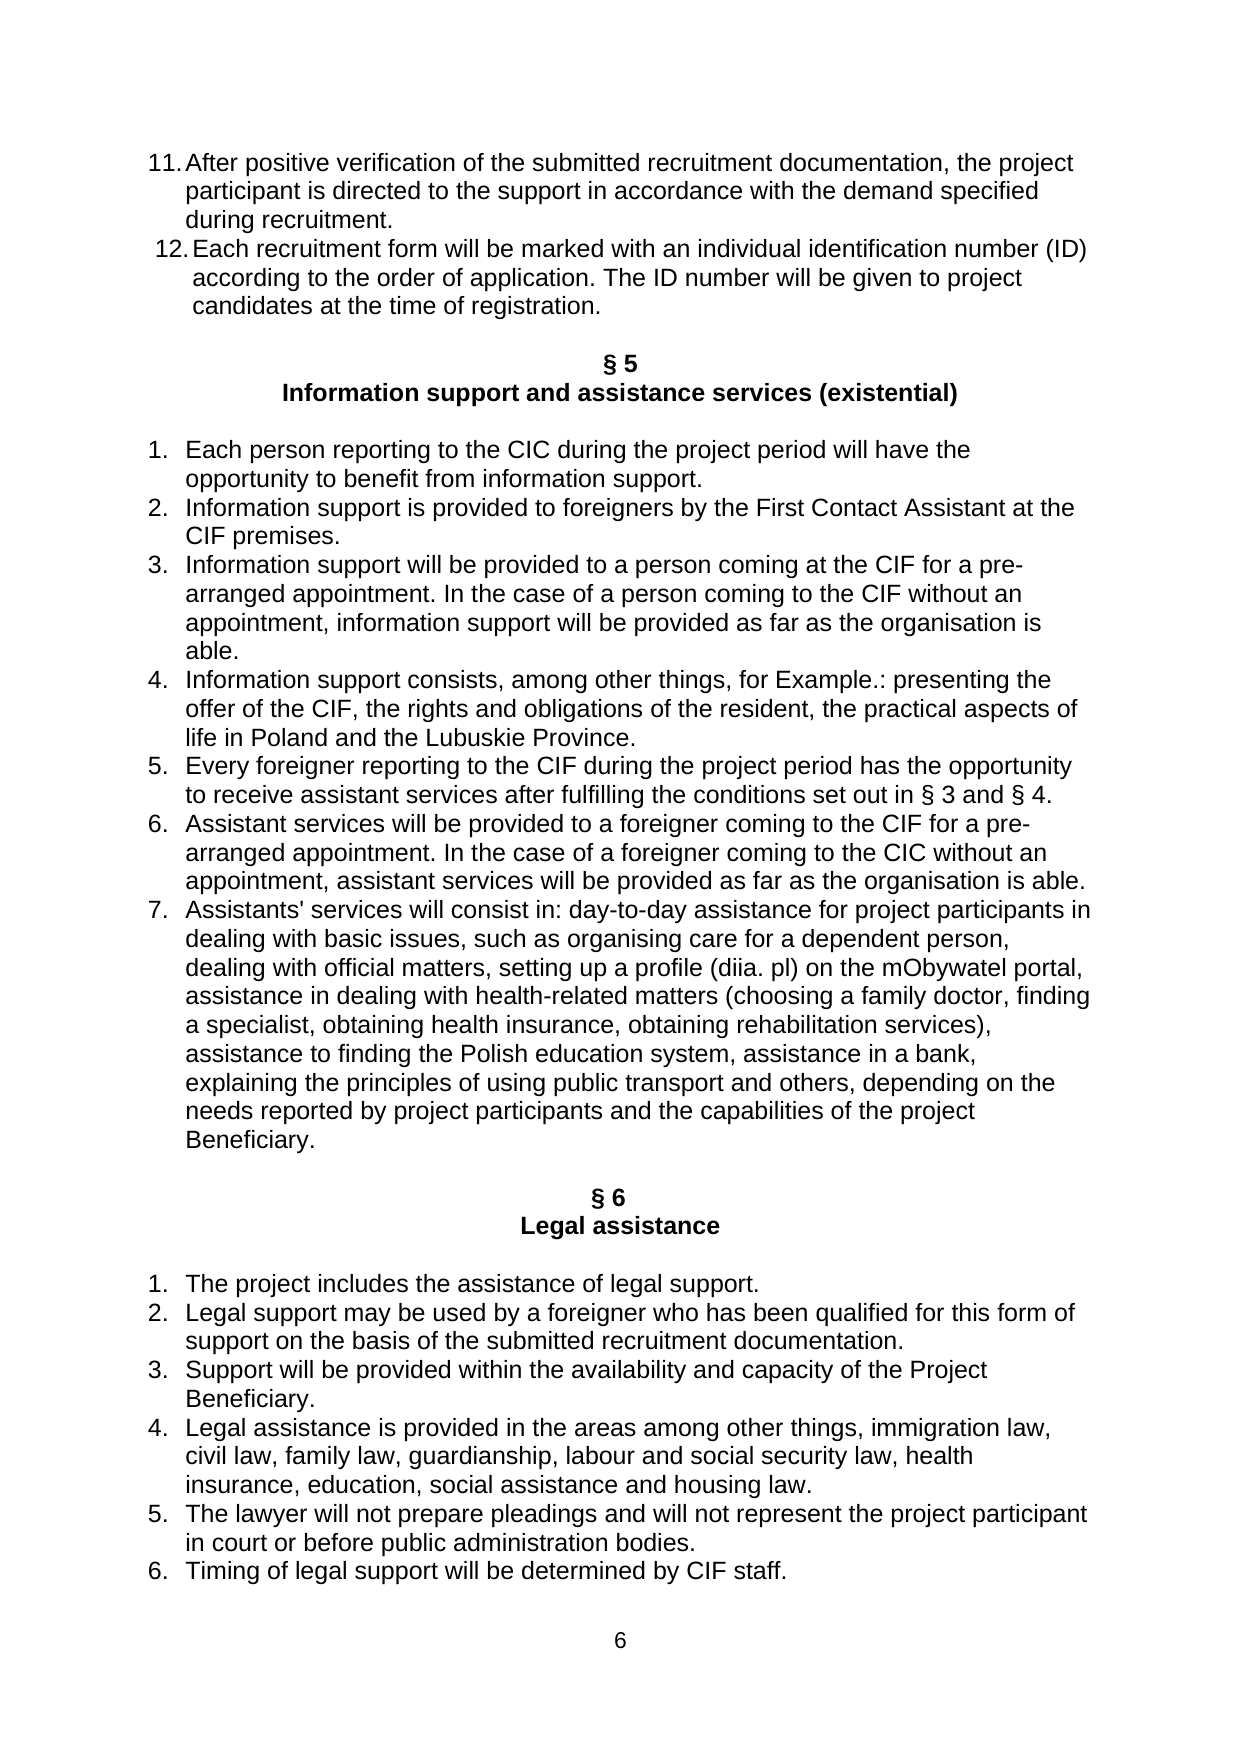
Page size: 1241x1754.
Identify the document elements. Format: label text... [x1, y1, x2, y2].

list After positive verification of the submitted recruitment documentation, the project participant is directed to the support in accordance with the demand specified during recruitment. [148, 148, 1093, 234]
list Every foreigner reporting to the CIF during the project period has the opportunity to receive assistant services after fulfilling the conditions set out in § 3 and § 4. [148, 751, 1093, 809]
list Legal support may be used by a foreigner who has been qualified for this form of support on the basis of the submitted recruitment documentation. [148, 1298, 1093, 1355]
list Information support consists, among other things, for Example.: presenting the offer of the CIF, the rights and obligations of the resident, the practical aspects of life in Poland and the Lubuskie Province. [148, 665, 1093, 751]
list Timing of legal support will be determined by CIF staff. [148, 1556, 1093, 1585]
list Legal assistance is provided in the areas among other things, immigration law, civil law, family law, guardianship, labour and social security law, health insurance, education, social assistance and housing law. [148, 1413, 1093, 1499]
text Legal assistance [148, 1211, 1093, 1240]
text § 5 [148, 349, 1093, 378]
list Each person reporting to the CIC during the project period will have the opportunity to benefit from information support. [148, 435, 1093, 493]
list Assistants' services will consist in: day-to-day assistance for project participants in dealing with basic issues, such as organising care for a dependent person, dealing with official matters, setting up a profile (diia. pl) on the mObywatel portal, assistance in dealing with health-related matters (choosing a family doctor, finding a specialist, obtaining health insurance, obtaining rehabilitation services), assistance to finding the Polish education system, assistance in a bank, explaining the principles of using public transport and others, depending on the needs reported by project participants and the capabilities of the project Beneficiary. [148, 895, 1093, 1154]
text Information support and assistance services (existential) [148, 378, 1093, 406]
list Assistant services will be provided to a foreigner coming to the CIF for a pre-arranged appointment. In the case of a foreigner coming to the CIC without an appointment, assistant services will be provided as far as the organisation is able. [148, 809, 1093, 895]
list Information support is provided to foreigners by the First Contact Assistant at the CIF premises. [148, 493, 1093, 550]
list Information support will be provided to a person coming at the CIF for a pre-arranged appointment. In the case of a person coming to the CIF without an appointment, information support will be provided as far as the organisation is able. [148, 550, 1093, 665]
list The lawyer will not prepare pleadings and will not represent the project participant in court or before public administration bodies. [148, 1499, 1093, 1556]
list The project includes the assistance of legal support. [148, 1269, 1093, 1298]
text § 6 [185, 1183, 1093, 1211]
list Support will be provided within the availability and capacity of the Project Beneficiary. [148, 1355, 1093, 1413]
list Each recruitment form will be marked with an individual identification number (ID) according to the order of application. The ID number will be given to project candidates at the time of registration. [154, 234, 1093, 320]
